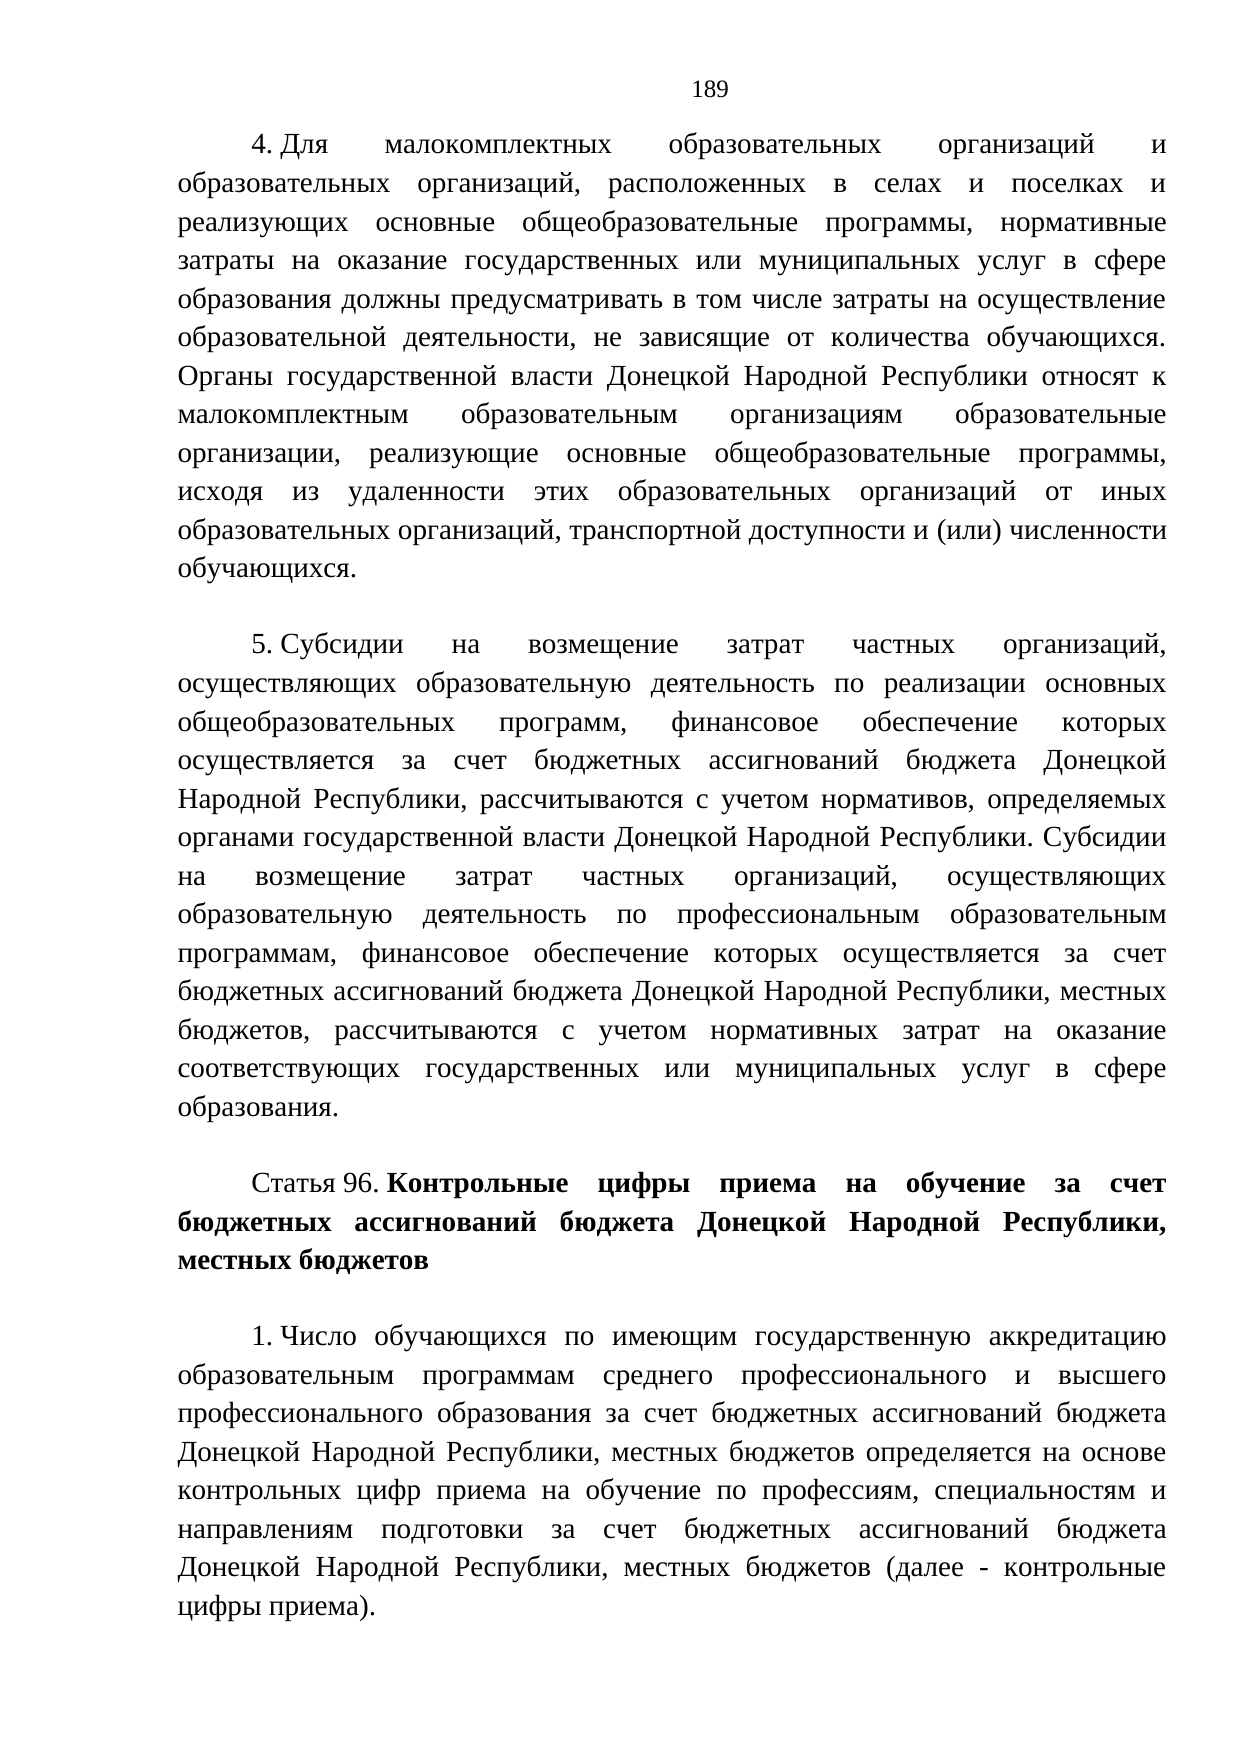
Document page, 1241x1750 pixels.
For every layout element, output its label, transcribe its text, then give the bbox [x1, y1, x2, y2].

text 1. Число обучающихся по имеющим государственную аккредитацию образовательным программам среднего профессионального и высшего профессионального образования за счет бюджетных ассигнований бюджета Донецкой Народной Республики, местных бюджетов определяется на основе контрольных цифр приема на обучение по профессиям, специальностям и направлениям подготовки за счет бюджетных ассигнований бюджета Донецкой Народной Республики, местных бюджетов (далее - контрольные цифры приема). [177, 1318, 1167, 1622]
text 4. Для малокомплектных образовательных организаций и образовательных организаций, расположенных в селах и поселках и реализующих основные общеобразовательные программы, нормативные затраты на оказание государственных или муниципальных услуг в сфере образования должны предусматривать в том числе затраты на осуществление образовательной деятельности, не зависящие от количества обучающихся. Органы государственной власти Донецкой Народной Республики относят к малокомплектным образовательным организациям образовательные организации, реализующие основные общеобразовательные программы, исходя из удаленности этих образовательных организаций от иных образовательных организаций, транспортной доступности и (или) численности обучающихся. [177, 127, 1167, 584]
text Статья 96. Контрольные цифры приема на обучение за счет бюджетных ассигнований бюджета Донецкой Народной Республики, местных бюджетов [177, 1165, 1167, 1276]
text 5. Субсидии на возмещение затрат частных организаций, осуществляющих образовательную деятельность по реализации основных общеобразовательных программ, финансовое обеспечение которых осуществляется за счет бюджетных ассигнований бюджета Донецкой Народной Республики, рассчитываются с учетом нормативов, определяемых органами государственной власти Донецкой Народной Республики. Субсидии на возмещение затрат частных организаций, осуществляющих образовательную деятельность по профессиональным образовательным программам, финансовое обеспечение которых осуществляется за счет бюджетных ассигнований бюджета Донецкой Народной Республики, местных бюджетов, рассчитываются с учетом нормативных затрат на оказание соответствующих государственных или муниципальных услуг в сфере образования. [177, 627, 1167, 1123]
